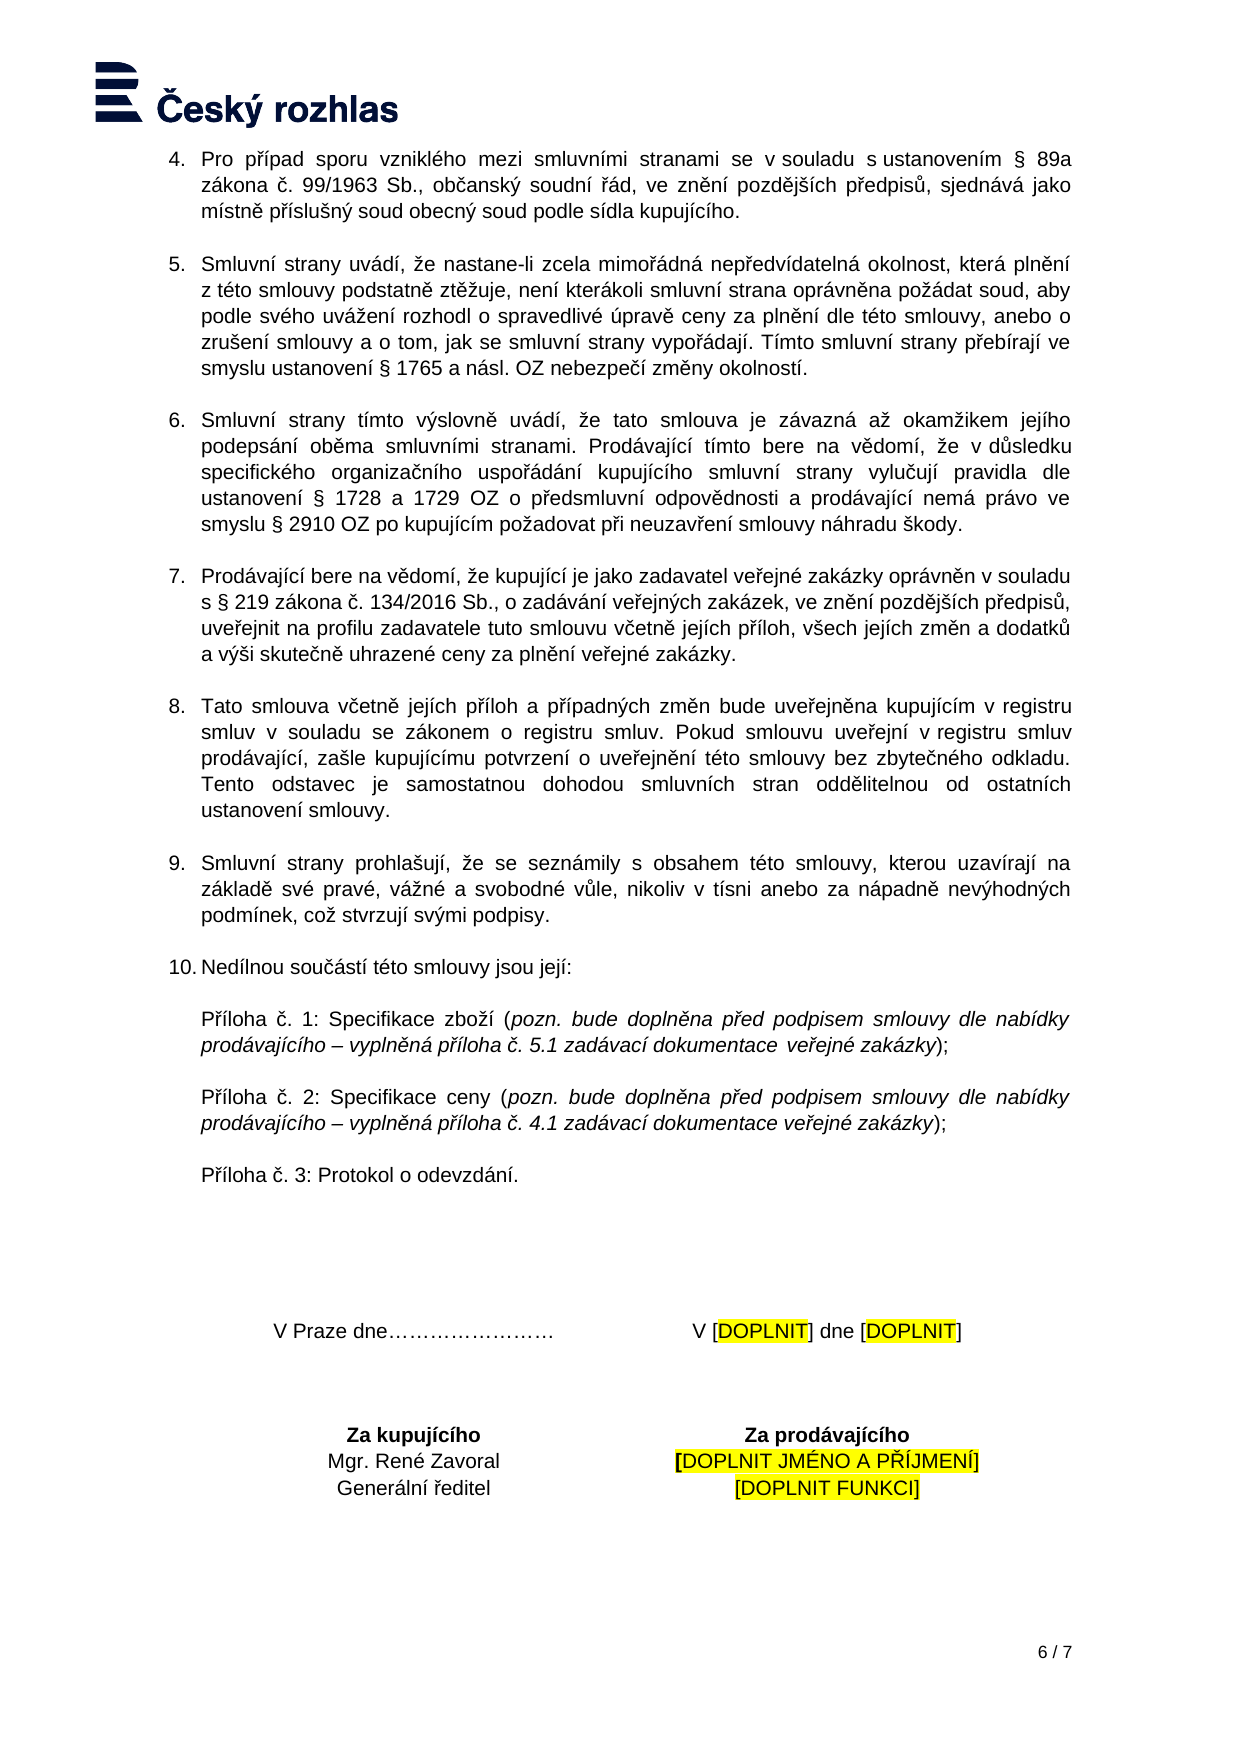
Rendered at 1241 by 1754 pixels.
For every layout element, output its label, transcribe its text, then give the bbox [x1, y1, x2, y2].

list Pro případ sporu vzniklého mezi smluvními stranami se v souladu s ustanovením § 89a zákona č. 99/1963 Sb., občanský soudní řád, ve znění pozdějších předpisů, sjednává jako místně příslušný soud obecný soud podle sídla kupujícího. [168, 146, 1072, 224]
list Nedílnou součástí této smlouvy jsou její: [168, 953, 1072, 979]
table_header V Praze dne…………………… [207, 1318, 621, 1344]
list Smluvní strany prohlašují, že se seznámily s obsahem této smlouvy, kterou uzavírají na základě své pravé, vážné a svobodné vůle, nikoliv v tísni anebo za nápadně nevýhodných podmínek, což stvrzují svými podpisy. [168, 849, 1072, 927]
list Příloha č. 2: Specifikace ceny (pozn. bude doplněna před podpisem smlouvy dle nabídky prodávajícího – vyplněná příloha č. 4.1 zadávací dokumentace veřejné zakázky); [201, 1083, 1072, 1136]
subtitle Příloha č. 1: Specifikace zboží (pozn. bude doplněna před podpisem smlouvy dle nabídky prodávajícího – vyplněná příloha č. 5.1 zadávací dokumentace veřejné zakázky); [201, 1005, 1072, 1057]
picture [95, 62, 398, 128]
list Příloha č. 3: Protokol o odevzdání. [201, 1162, 1072, 1188]
list Tato smlouva včetně jejích příloh a případných změn bude uveřejněna kupujícím v registru smluv v souladu se zákonem o registru smluv. Pokud smlouvu uveřejní v registru smluv prodávající, zašle kupujícímu potvrzení o uveřejnění této smlouvy bez zbytečného odkladu. Tento odstavec je samostatnou dohodou smluvních stran oddělitelnou od ostatních ustanovení smlouvy. [168, 693, 1072, 823]
list Smluvní strany tímto výslovně uvádí, že tato smlouva je závazná až okamžikem jejího podepsání oběma smluvními stranami. Prodávající tímto bere na vědomí, že v důsledku specifického organizačního uspořádání kupujícího smluvní strany vylučují pravidla dle ustanovení § 1728 a 1729 OZ o předsmluvní odpovědnosti a prodávající nemá právo ve smyslu § 2910 OZ po kupujícím požadovat při neuzavření smlouvy náhradu škody. [168, 406, 1072, 537]
list Prodávající bere na vědomí, že kupující je jako zadavatel veřejné zakázky oprávněn v souladu s § 219 zákona č. 134/2016 Sb., o zadávání veřejných zakázek, ve znění pozdějších předpisů, uveřejnit na profilu zadavatele tuto smlouvu včetně jejích příloh, všech jejích změn a dodatků a výši skutečně uhrazené ceny za plnění veřejné zakázky. [168, 563, 1072, 667]
table_cell Za kupujícího Mgr. René Zavoral Generální ředitel [207, 1344, 621, 1500]
table_cell Za prodávajícího [DOPLNIT JMÉNO A PŘÍJMENÍ] [DOPLNIT FUNKCI] [621, 1344, 1033, 1500]
list Smluvní strany uvádí, že nastane-li zcela mimořádná nepředvídatelná okolnost, která plnění z této smlouvy podstatně ztěžuje, není kterákoli smluvní strana oprávněna požádat soud, aby podle svého uvážení rozhodl o spravedlivé úpravě ceny za plnění dle této smlouvy, anebo o zrušení smlouvy a o tom, jak se smluvní strany vypořádají. Tímto smluvní strany přebírají ve smyslu ustanovení § 1765 a násl. OZ nebezpečí změny okolností. [168, 250, 1072, 380]
table_header V [DOPLNIT] dne [DOPLNIT] [621, 1318, 1033, 1344]
